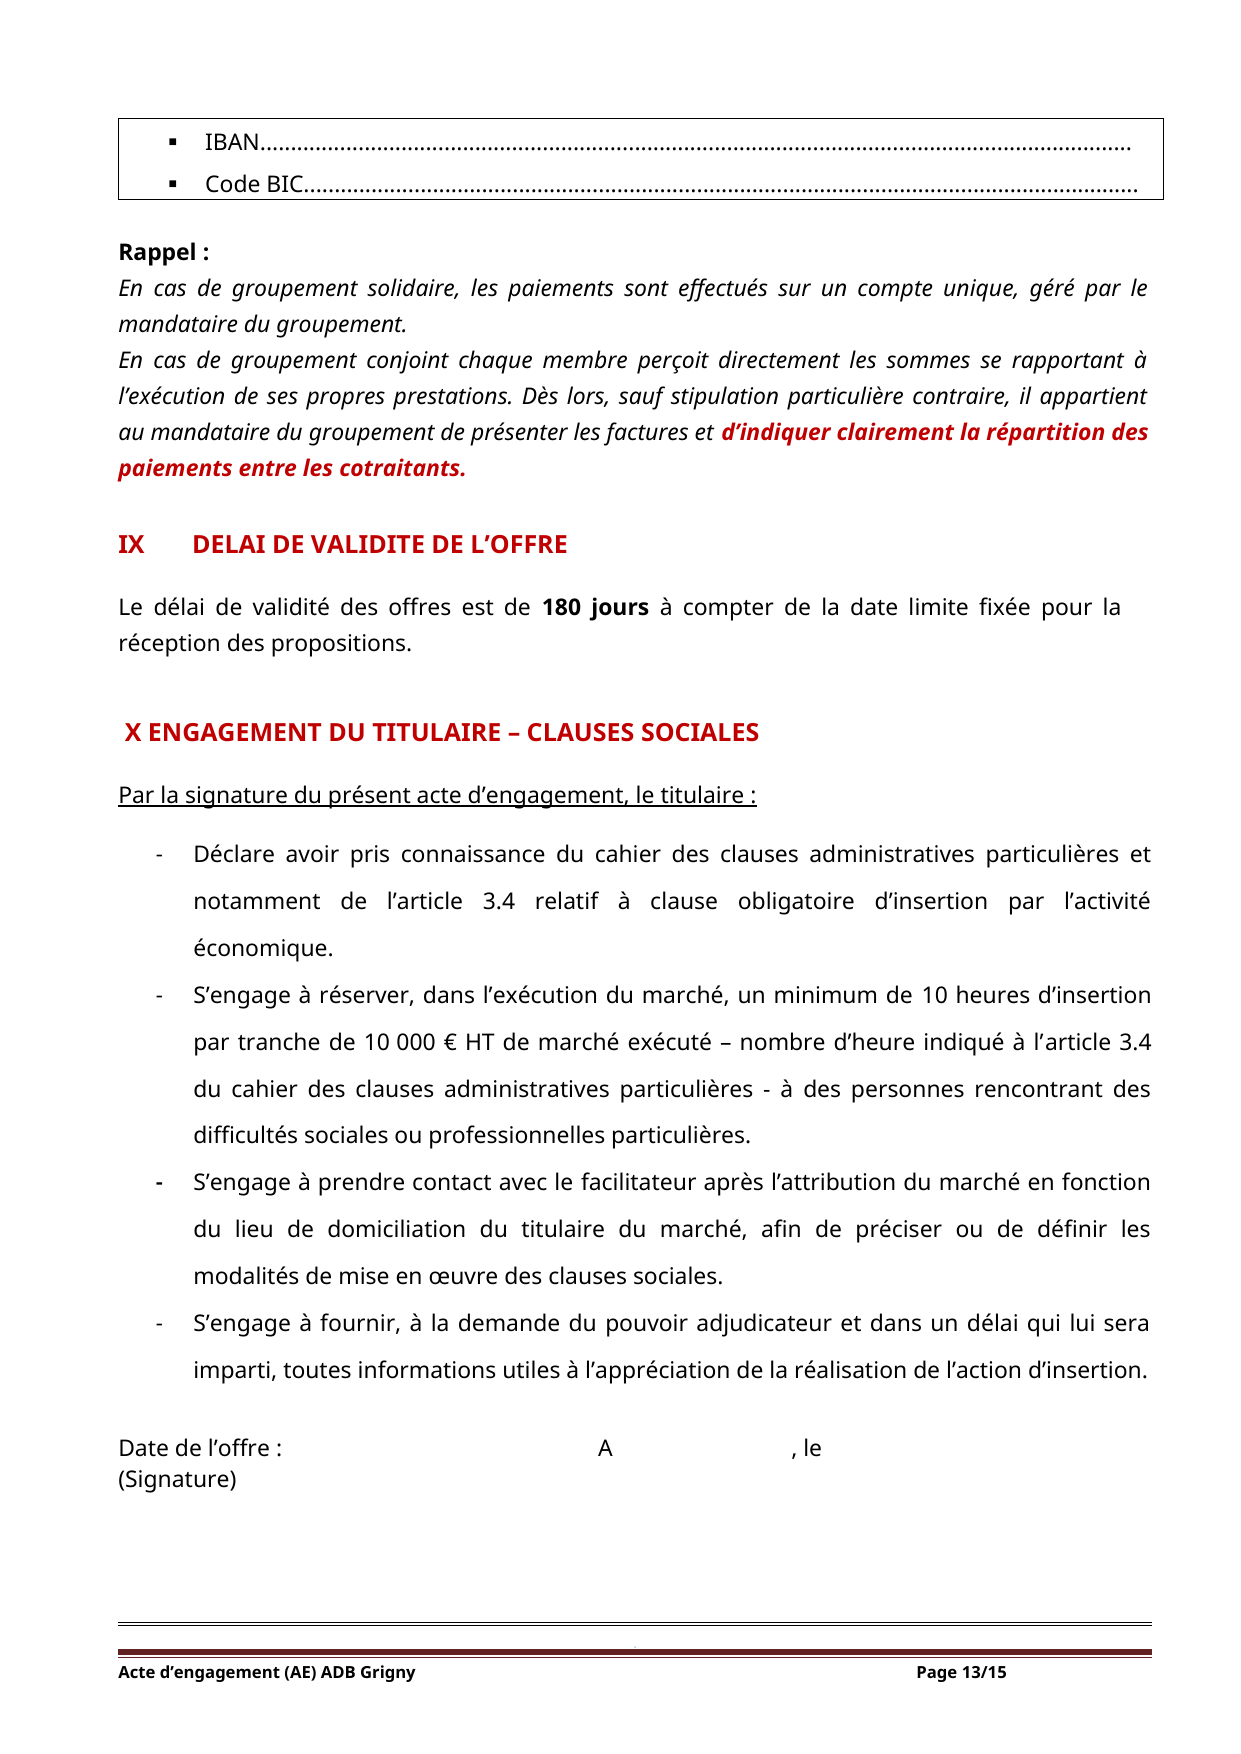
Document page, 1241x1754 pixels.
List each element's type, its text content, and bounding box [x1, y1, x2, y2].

text IX DELAI DE VALIDITE DE L’OFFRE [118, 527, 1152, 561]
text Par la signature du présent acte d’engagement, le titulaire : [118, 779, 1211, 810]
text Le délai de validité des offres est de 180 jours à compter de la date limite fixée pour la réception des propositions. [118, 591, 1122, 658]
text Rappel : [118, 236, 1152, 267]
text Date de l’offre : A , le [118, 1432, 1152, 1463]
list Déclare avoir pris connaissance du cahier des clauses administratives particulières et notamment de l’article 3.4 relatif à clause obligatoire d’insertion par l’activité économique. [156, 838, 1152, 963]
text (Signature) [118, 1463, 1152, 1494]
list S’engage à réserver, dans l’exécution du marché, un minimum de 10 heures d’insertion par tranche de 10 000 € HT de marché exécuté – nombre d’heure indiqué à l’article 3.4 du cahier des clauses administratives particulières - à des personnes rencontrant des difficultés sociales ou professionnelles particulières. [156, 979, 1152, 1151]
text En cas de groupement solidaire, les paiements sont effectués sur un compte unique, géré par le mandataire du groupement. [118, 272, 1152, 339]
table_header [119, 119, 1163, 199]
list S’engage à prendre contact avec le facilitateur après l’attribution du marché en fonction du lieu de domiciliation du titulaire du marché, afin de préciser ou de définir les modalités de mise en œuvre des clauses sociales. [156, 1166, 1152, 1291]
text En cas de groupement conjoint chaque membre perçoit directement les sommes se rapportant à l’exécution de ses propres prestations. Dès lors, sauf stipulation particulière contraire, il appartient au mandataire du groupement de présenter les factures et d’indiquer clairement la répartition des paiements entre les cotraitants. [118, 344, 1152, 483]
text X ENGAGEMENT DU TITULAIRE – CLAUSES SOCIALES [118, 714, 1122, 749]
list S’engage à fournir, à la demande du pouvoir adjudicateur et dans un délai qui lui sera imparti, toutes informations utiles à l’appréciation de la réalisation de l’action d’insertion. [156, 1307, 1152, 1385]
